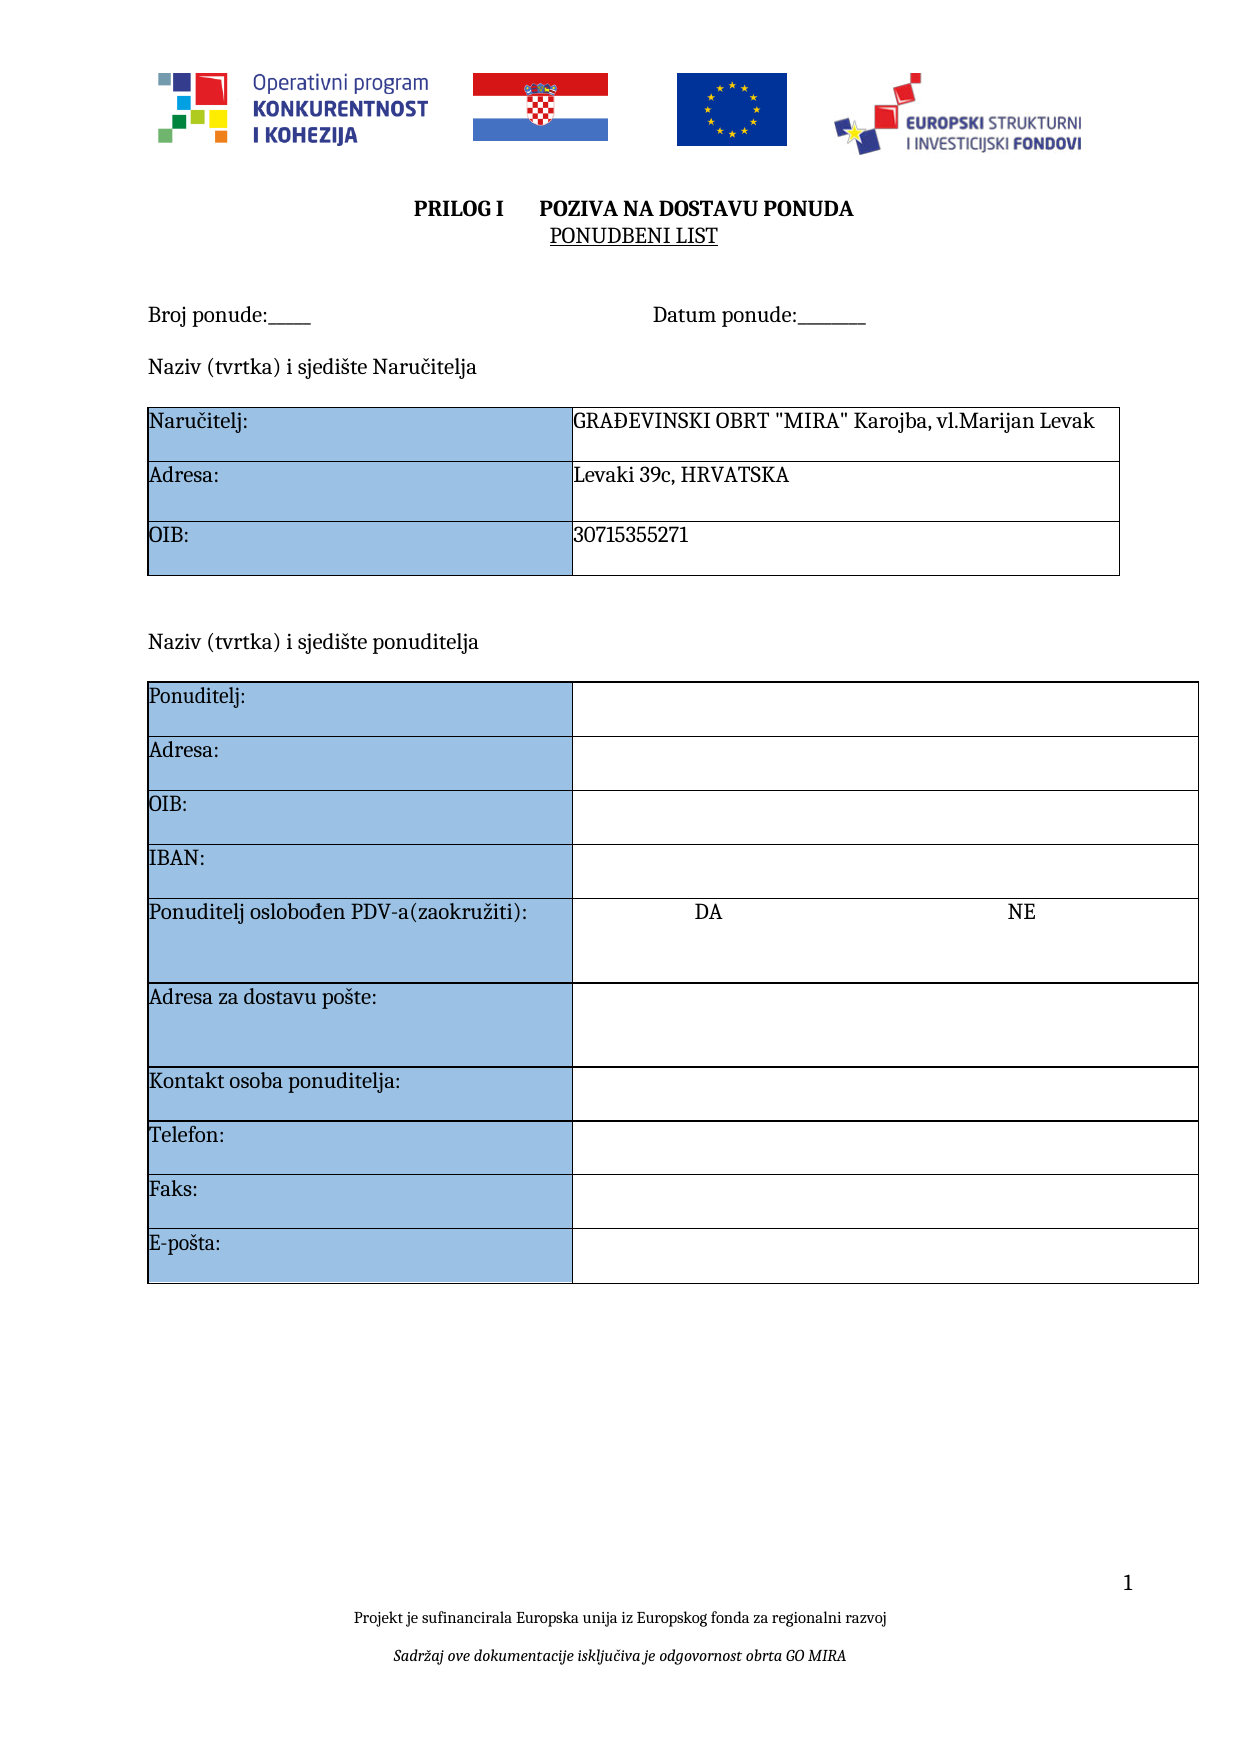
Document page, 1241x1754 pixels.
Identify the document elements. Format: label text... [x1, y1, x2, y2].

table_cell Levaki 39c, HRVATSKA [573, 462, 1119, 521]
table_cell Adresa: [149, 737, 572, 790]
table_cell [573, 1175, 1198, 1228]
text PRILOG I POZIVA NA DOSTAVU PONUDA [135, 196, 1132, 222]
table_cell [573, 1122, 1198, 1174]
table_cell OIB: [149, 522, 572, 575]
table_cell Ponuditelj oslobođen PDV-a(zaokružiti): [149, 899, 572, 982]
table_cell [573, 1068, 1198, 1120]
table_cell DA [573, 899, 844, 982]
text Broj ponude:_____ [148, 301, 403, 328]
table_cell E-pošta: [149, 1229, 572, 1282]
table_cell Adresa za dostavu pošte: [149, 984, 572, 1066]
table_header GRAĐEVINSKI OBRT "MIRA" Karojba, vl.Marijan Levak [573, 408, 1119, 461]
text Naziv (tvrtka) i sjedište ponuditelja [148, 629, 1132, 655]
text PONUDBENI LIST [135, 222, 1132, 249]
table_cell Telefon: [149, 1122, 572, 1174]
text Datum ponude:________ [653, 301, 1132, 328]
picture [473, 73, 608, 141]
picture [158, 73, 428, 146]
table_cell [573, 1229, 1198, 1282]
table_cell 30715355271 [573, 522, 1119, 575]
table_cell [573, 984, 1198, 1066]
table_header [573, 683, 1198, 736]
table_cell Kontakt osoba ponuditelja: [149, 1068, 572, 1120]
table_cell Adresa: [149, 462, 572, 521]
table_cell NE [844, 899, 1198, 982]
picture [677, 73, 787, 146]
table_header Naručitelj: [149, 408, 572, 461]
table_cell [573, 737, 1198, 790]
table_cell Faks: [149, 1175, 572, 1228]
table_cell OIB: [149, 791, 572, 844]
table_cell IBAN: [149, 845, 572, 898]
table_header Ponuditelj: [149, 683, 572, 736]
table_cell [573, 791, 1198, 844]
picture [834, 73, 1081, 155]
text Naziv (tvrtka) i sjedište Naručitelja [148, 354, 1132, 381]
table_cell [573, 845, 1198, 898]
